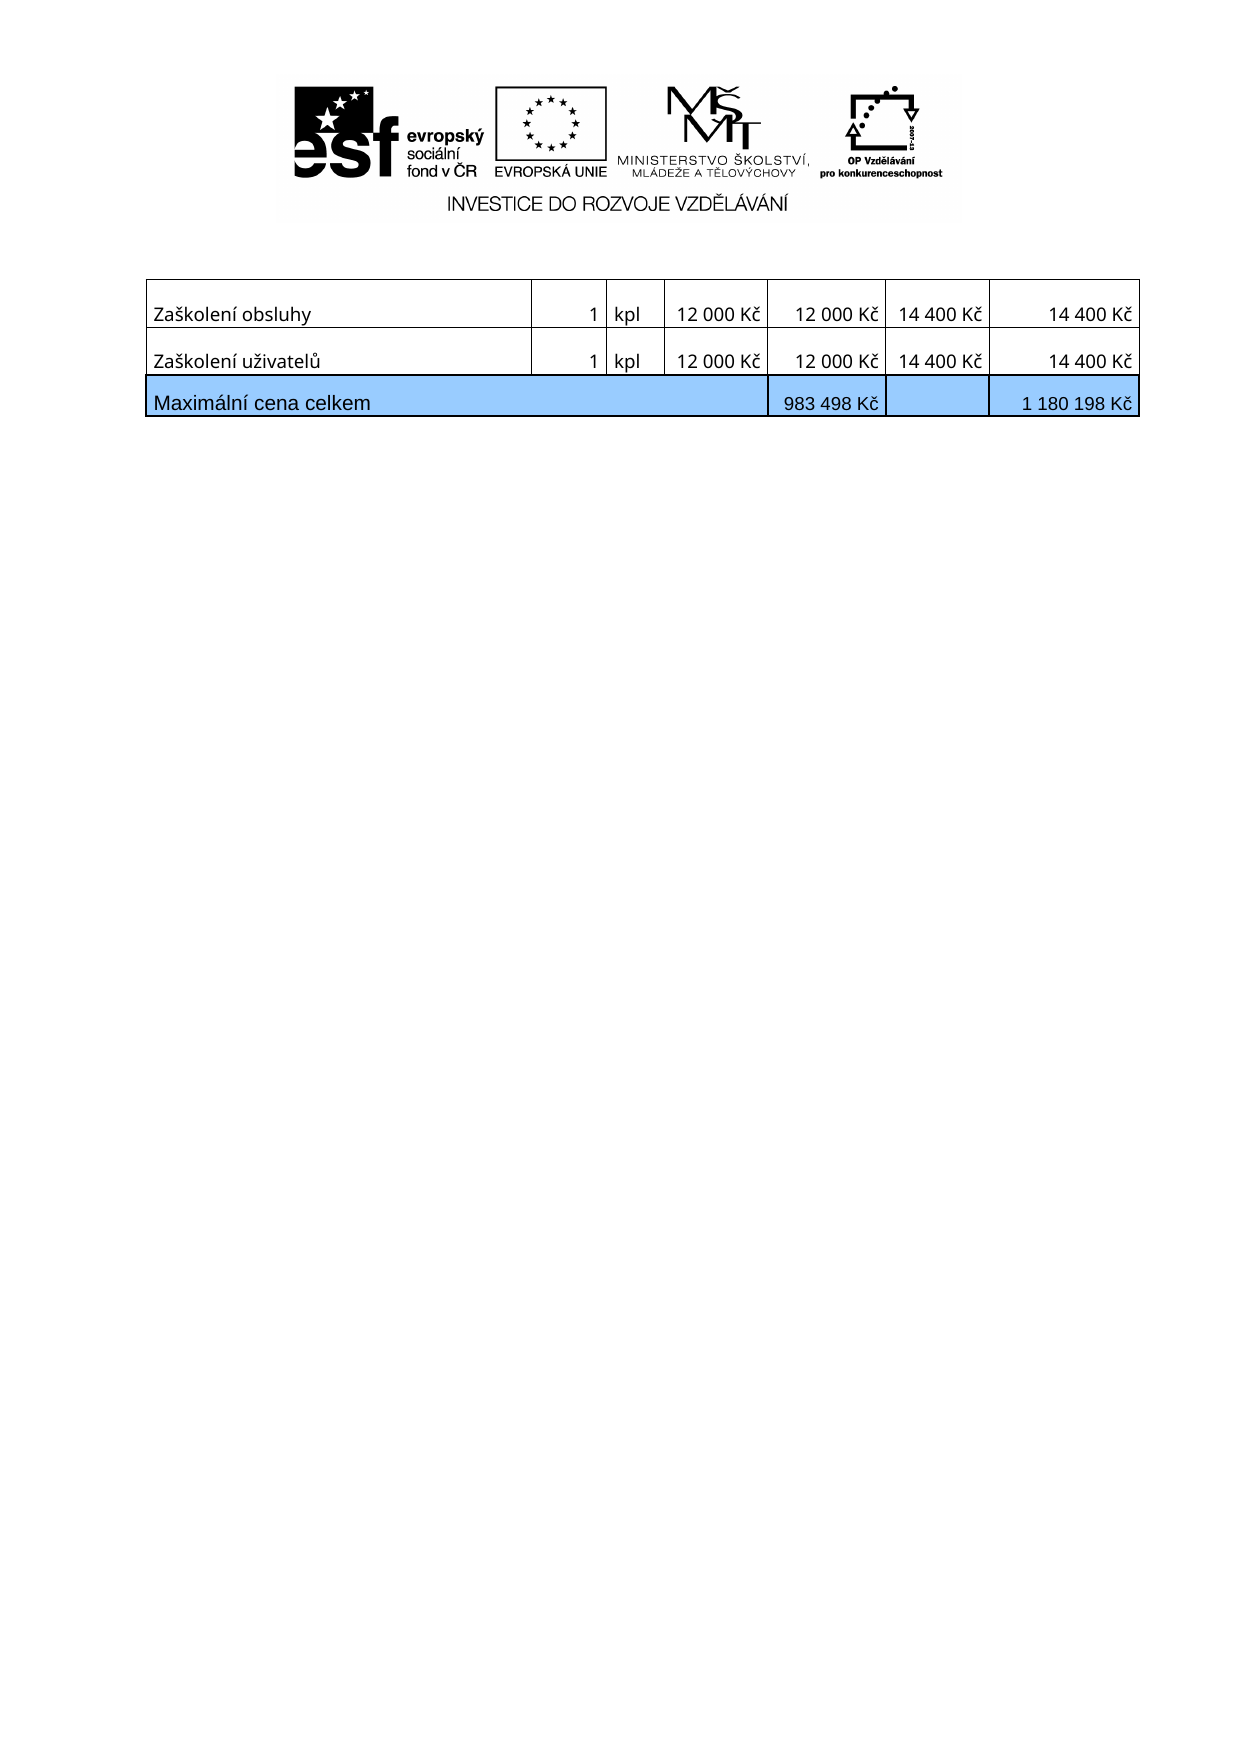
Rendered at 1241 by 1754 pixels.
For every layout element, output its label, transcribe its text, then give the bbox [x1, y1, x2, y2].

table_cell 14 400 Kč [990, 328, 1139, 374]
table_cell 12 000 Kč [665, 328, 767, 374]
table_cell Maximální cena celkem [147, 376, 531, 415]
table_cell 14 400 Kč [886, 280, 989, 327]
table_cell 12 000 Kč [665, 280, 767, 327]
table_cell 12 000 Kč [768, 280, 885, 327]
table_cell 1 [532, 328, 606, 374]
table_cell [887, 376, 988, 415]
table_cell 14 400 Kč [886, 328, 989, 374]
table_cell 1 [532, 280, 606, 327]
table_cell 14 400 Kč [990, 280, 1139, 327]
table_cell 12 000 Kč [768, 328, 885, 374]
picture [275, 74, 962, 223]
table_cell kpl [607, 328, 664, 374]
table_cell [531, 376, 607, 415]
table_cell 983 498 Kč [769, 376, 885, 415]
table_cell 1 180 198 Kč [990, 376, 1138, 415]
table_cell Zaškolení obsluhy [147, 280, 531, 327]
table_cell kpl [607, 280, 664, 327]
table_cell Zaškolení uživatelů [147, 328, 531, 374]
table_cell [607, 376, 664, 415]
table_cell [664, 376, 767, 415]
